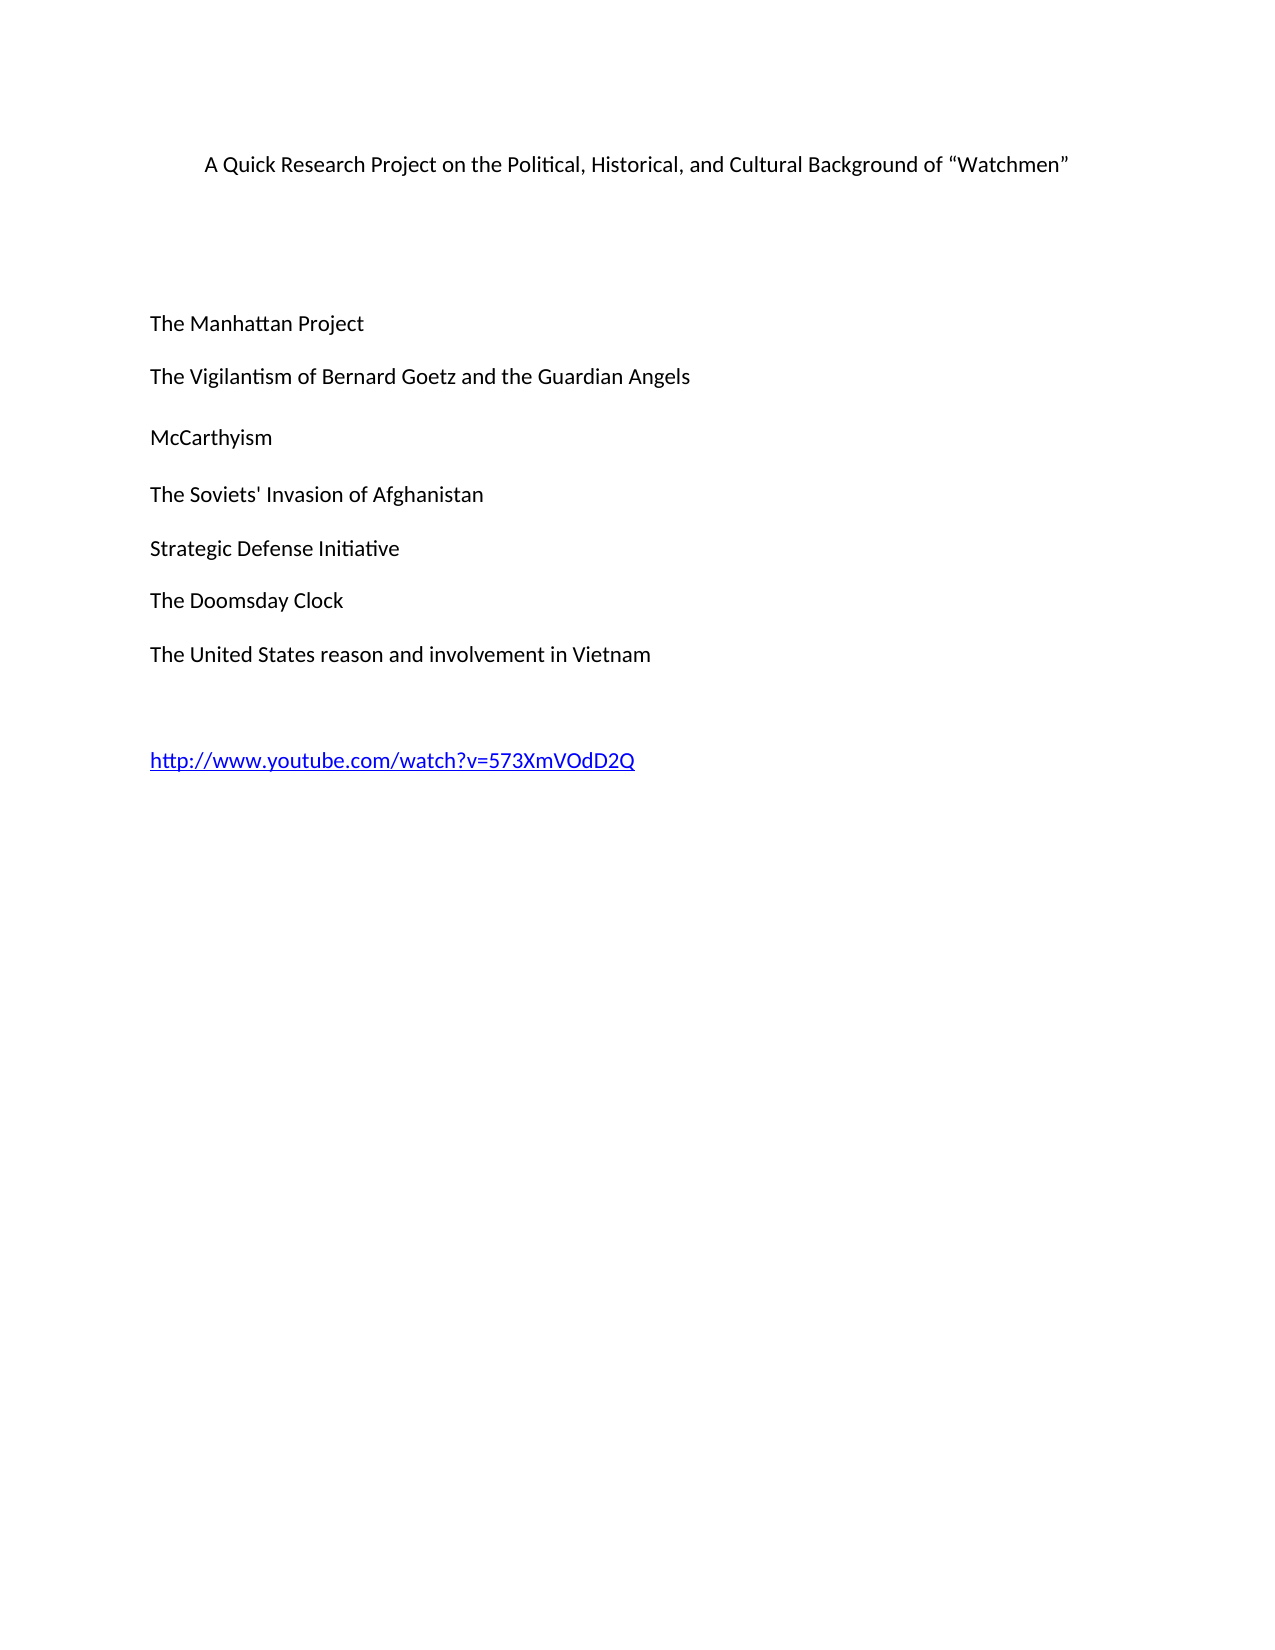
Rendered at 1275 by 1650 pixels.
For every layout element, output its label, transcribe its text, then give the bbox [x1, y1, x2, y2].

text The Doomsday Clock [150, 587, 1125, 615]
text McCarthyism [150, 423, 1125, 451]
text Strategic Defense Initiative [150, 534, 1125, 562]
text The Vigilantism of Bernard Goetz and the Guardian Angels [150, 362, 1125, 390]
text The Manhattan Project [150, 309, 1125, 337]
text The Soviets' Invasion of Afghanistan [150, 481, 1125, 509]
text The United States reason and involvement in Vietnam [150, 640, 1125, 668]
text http://www.youtube.com/watch?v=573XmVOdD2Q [150, 746, 1125, 774]
text A Quick Research Project on the Political, Historical, and Cultural Background of “Watchmen” [150, 150, 1125, 178]
